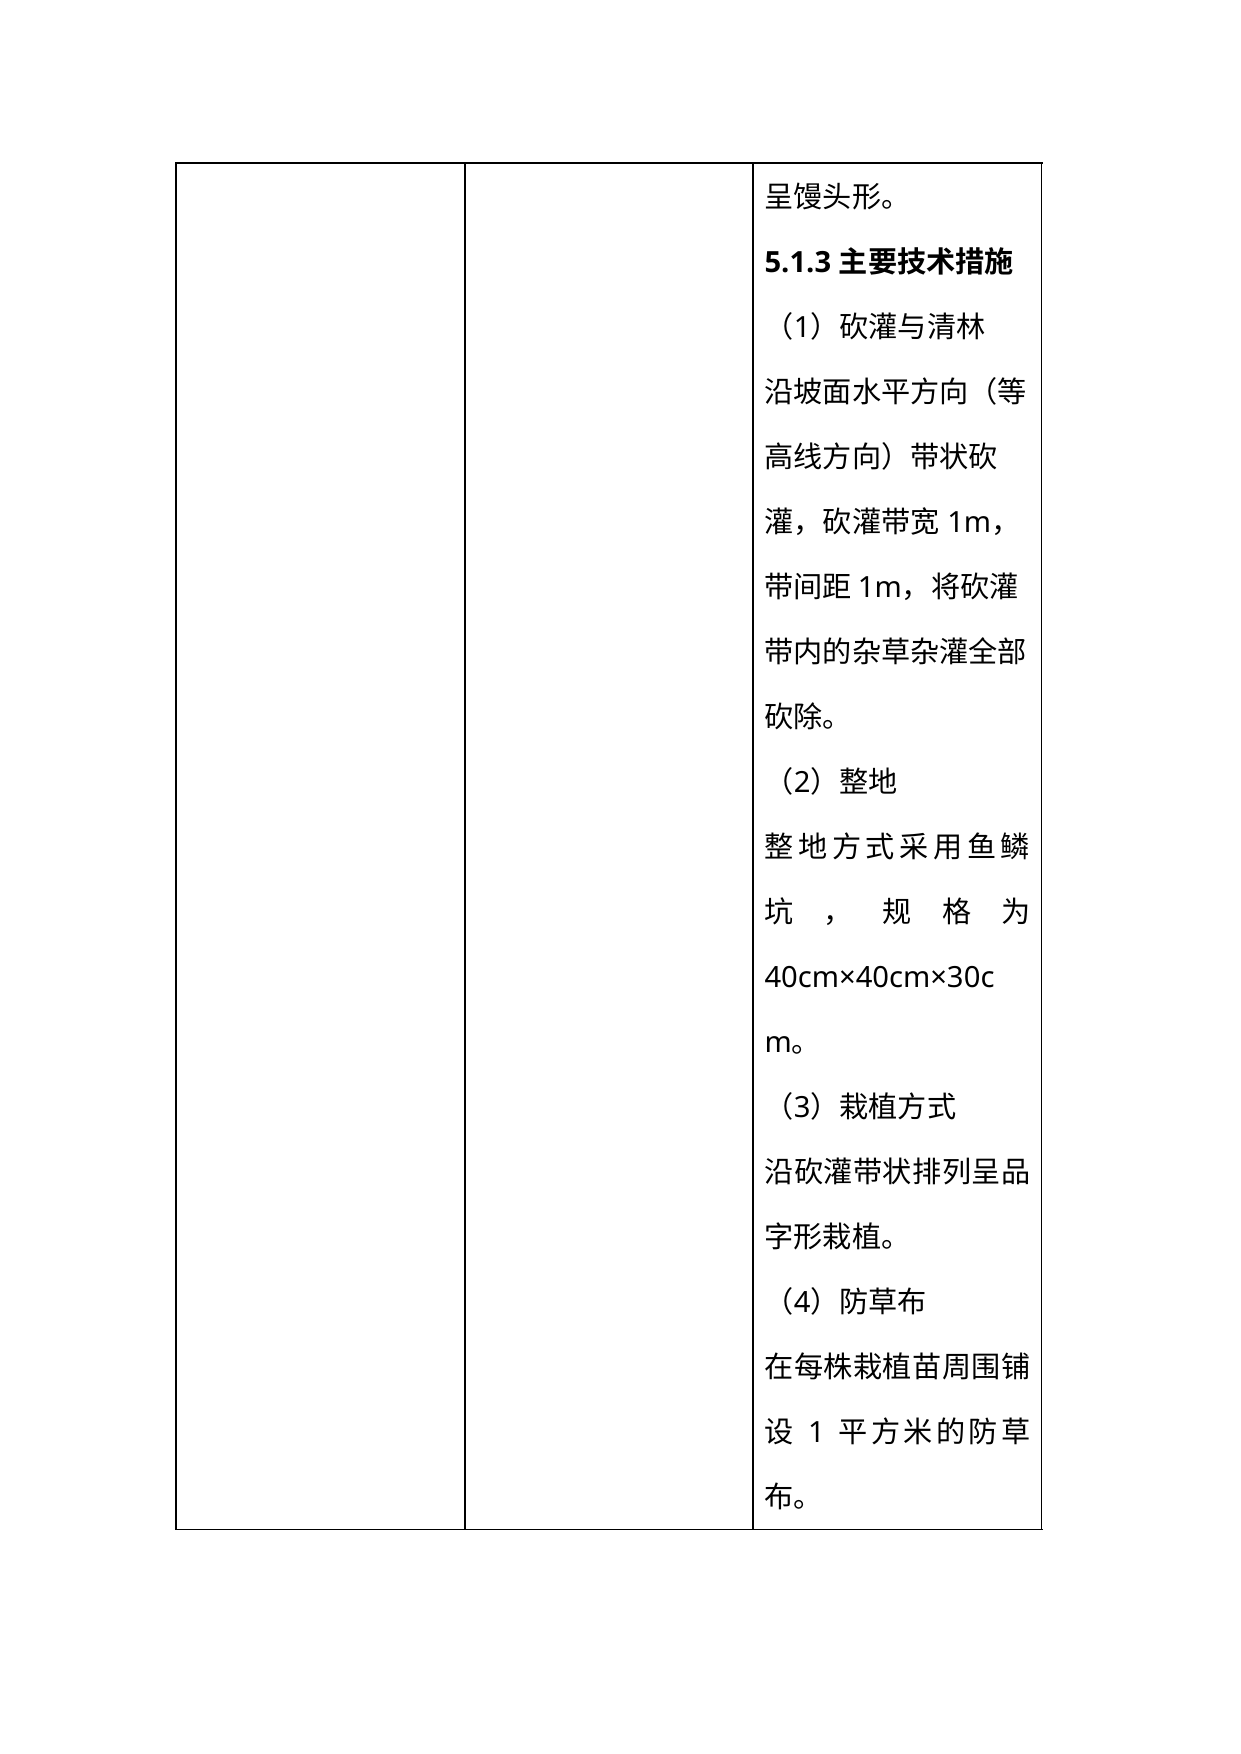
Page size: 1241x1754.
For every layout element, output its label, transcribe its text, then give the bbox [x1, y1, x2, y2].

table_cell 1 [177, 164, 464, 1528]
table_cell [754, 164, 1041, 1528]
table_cell [466, 164, 752, 1528]
